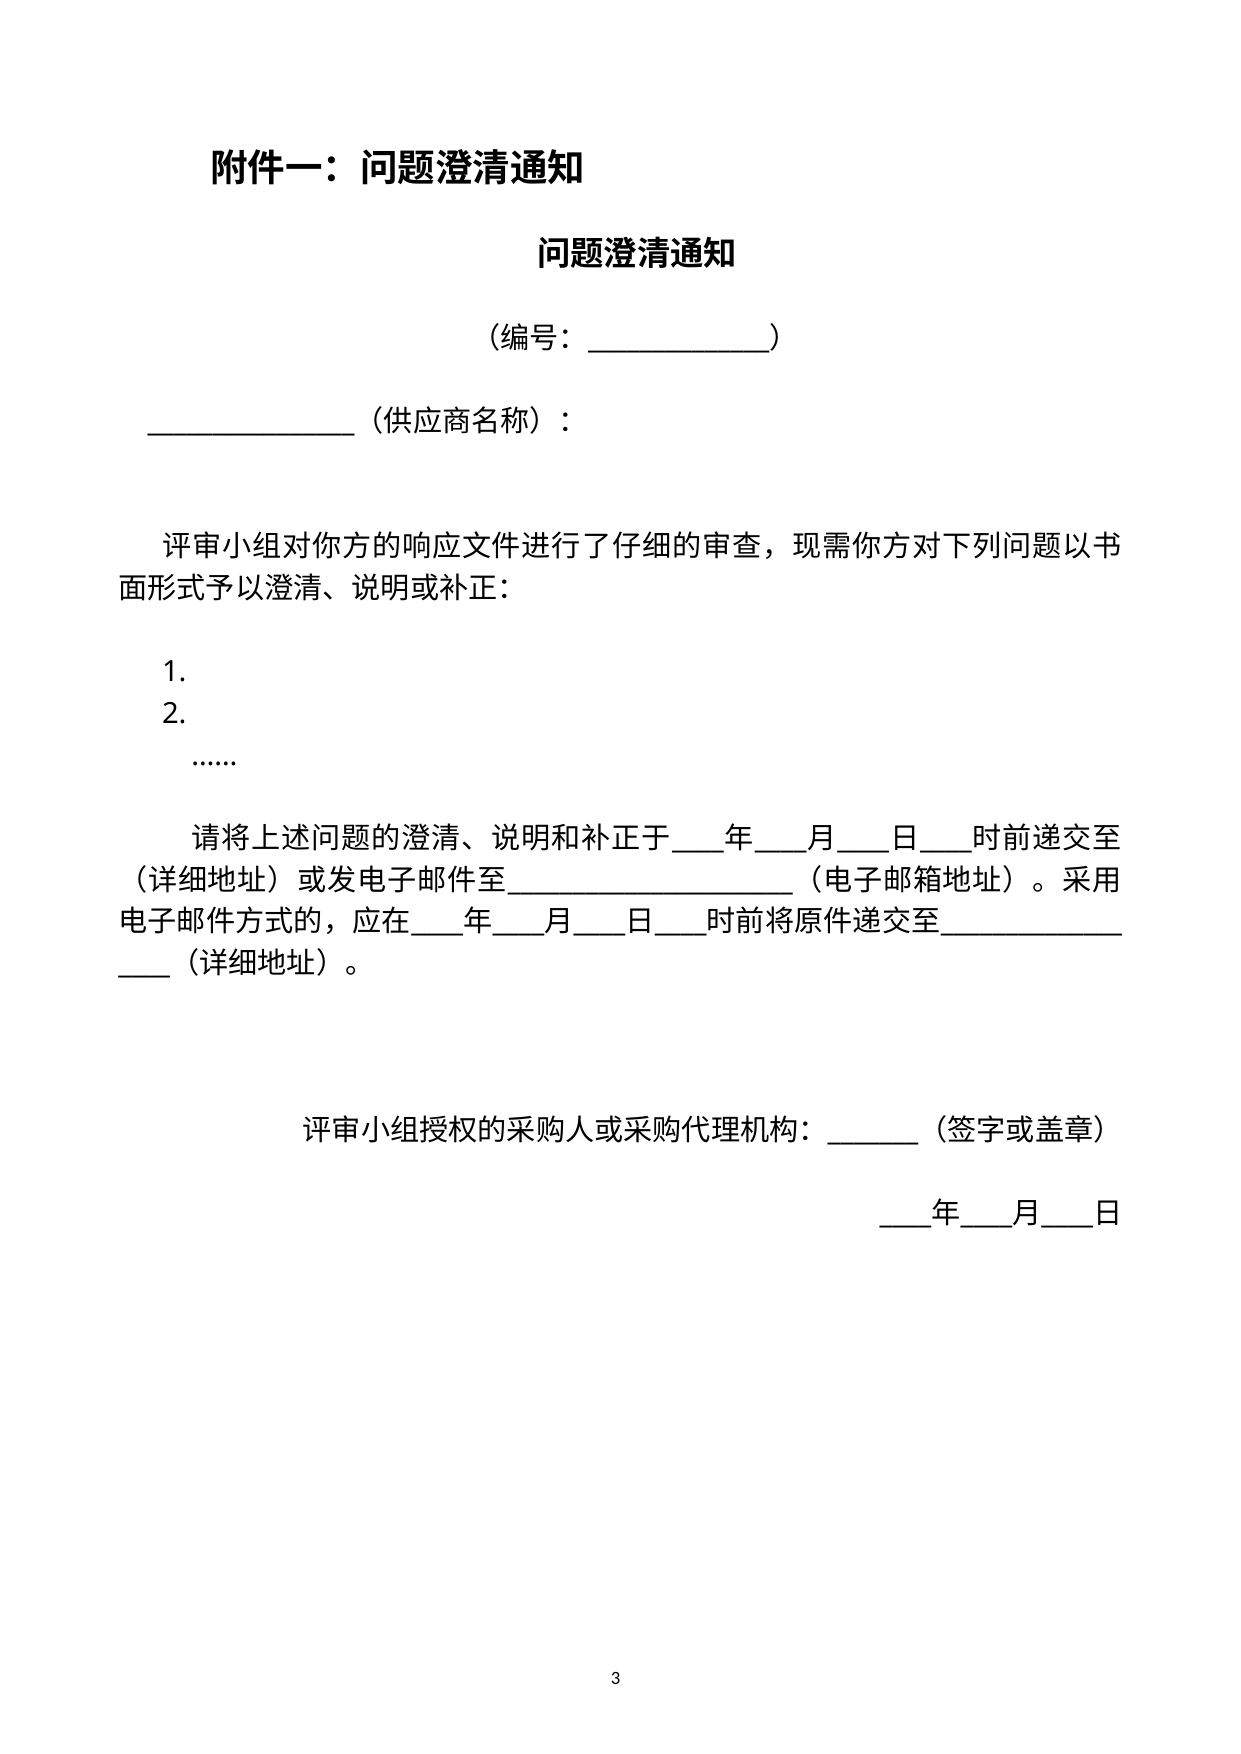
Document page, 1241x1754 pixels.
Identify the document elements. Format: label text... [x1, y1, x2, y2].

text 请将上述问题的澄清、说明和补正于____年____月____日____时前递交至（详细地址）或发电子邮件至______________________（电子邮箱地址）。采用电子邮件方式的，应在____年____月____日____时前将原件递交至__________________（详细地址）。 [118, 815, 1122, 982]
text 评审小组对你方的响应文件进行了仔细的审查，现需你方对下列问题以书面形式予以澄清、说明或补正： [118, 523, 1122, 607]
text 评审小组授权的采购人或采购代理机构：_______（签字或盖章） [118, 1107, 1122, 1148]
text ________________（供应商名称）： [118, 398, 1122, 440]
text （编号：______________） [118, 315, 1122, 357]
text …… [118, 732, 1122, 773]
text 1. [118, 648, 1122, 690]
text 附件一：问题澄清通知 [118, 148, 1122, 190]
text ____年____月____日 [118, 1190, 1122, 1232]
text 2. [118, 690, 1122, 732]
text 问题澄清通知 [118, 232, 1122, 273]
